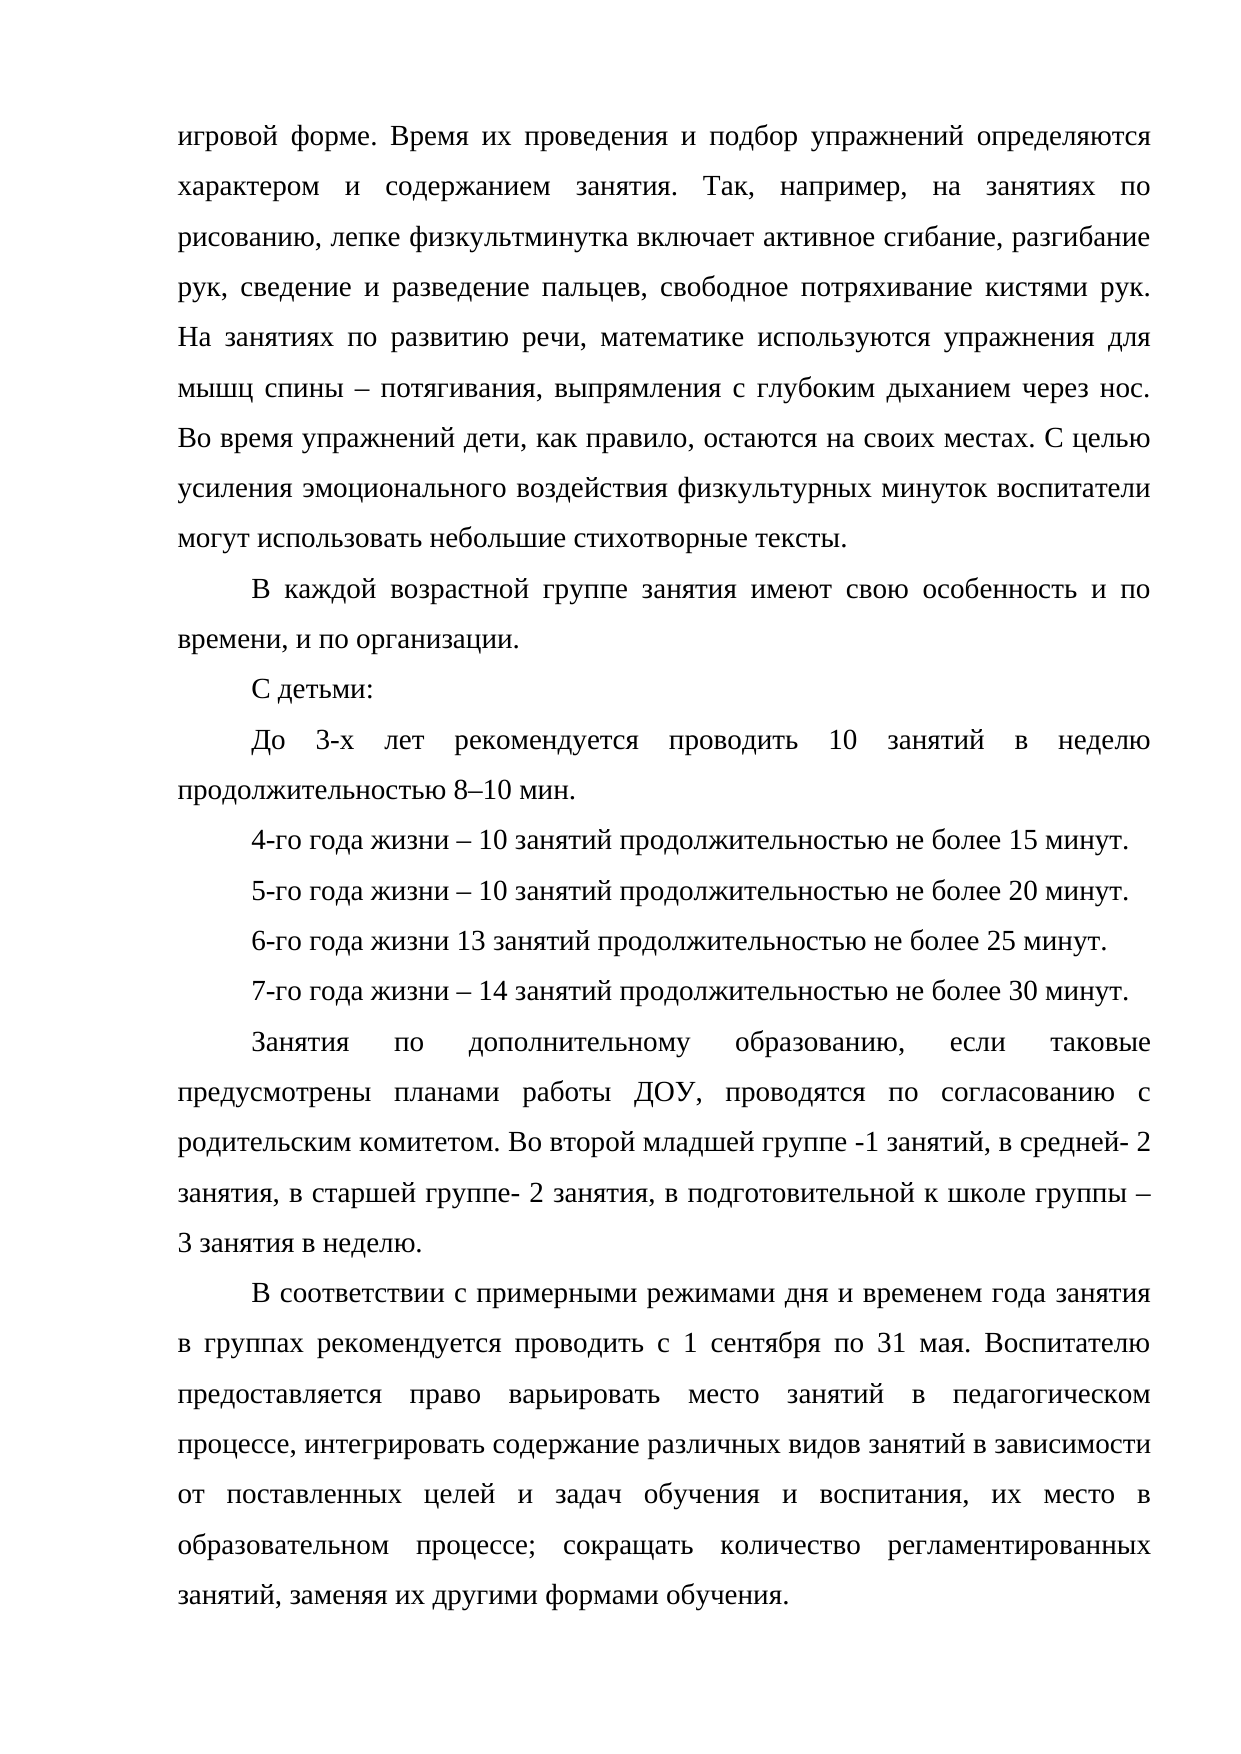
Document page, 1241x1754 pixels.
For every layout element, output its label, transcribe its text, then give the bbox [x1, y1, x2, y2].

text До 3-х лет рекомендуется проводить 10 занятий в неделю продолжительностью 8–10 мин. [177, 722, 1152, 806]
text 7-го года жизни – 14 занятий продолжительностью не более 30 минут. [177, 973, 1152, 1007]
text В каждой возрастной группе занятия имеют свою особенность и по времени, и по организации. [177, 571, 1152, 655]
text 5-го года жизни – 10 занятий продолжительностью не более 20 минут. [177, 873, 1152, 906]
text 6-го года жизни 13 занятий продолжительностью не более 25 минут. [177, 923, 1152, 957]
text В соответствии с примерными режимами дня и временем года занятия в группах рекомендуется проводить с 1 сентября по 31 мая. Воспитателю предоставляется право варьировать место занятий в педагогическом процессе, интегрировать содержание различных видов занятий в зависимости от поставленных целей и задач обучения и воспитания, их место в образовательном процессе; сокращать количество регламентированных занятий, заменяя их другими формами обучения. [177, 1275, 1152, 1611]
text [177, 118, 1152, 554]
text 4-го года жизни – 10 занятий продолжительностью не более 15 минут. [177, 822, 1152, 856]
text С детьми: [177, 672, 1152, 705]
text Занятия по дополнительному образованию, если таковые предусмотрены планами работы ДОУ, проводятся по согласованию с родительским комитетом. Во второй младшей группе -1 занятий, в средней- 2 занятия, в старшей группе- 2 занятия, в подготовительной к школе группы – 3 занятия в неделю. [177, 1024, 1152, 1258]
